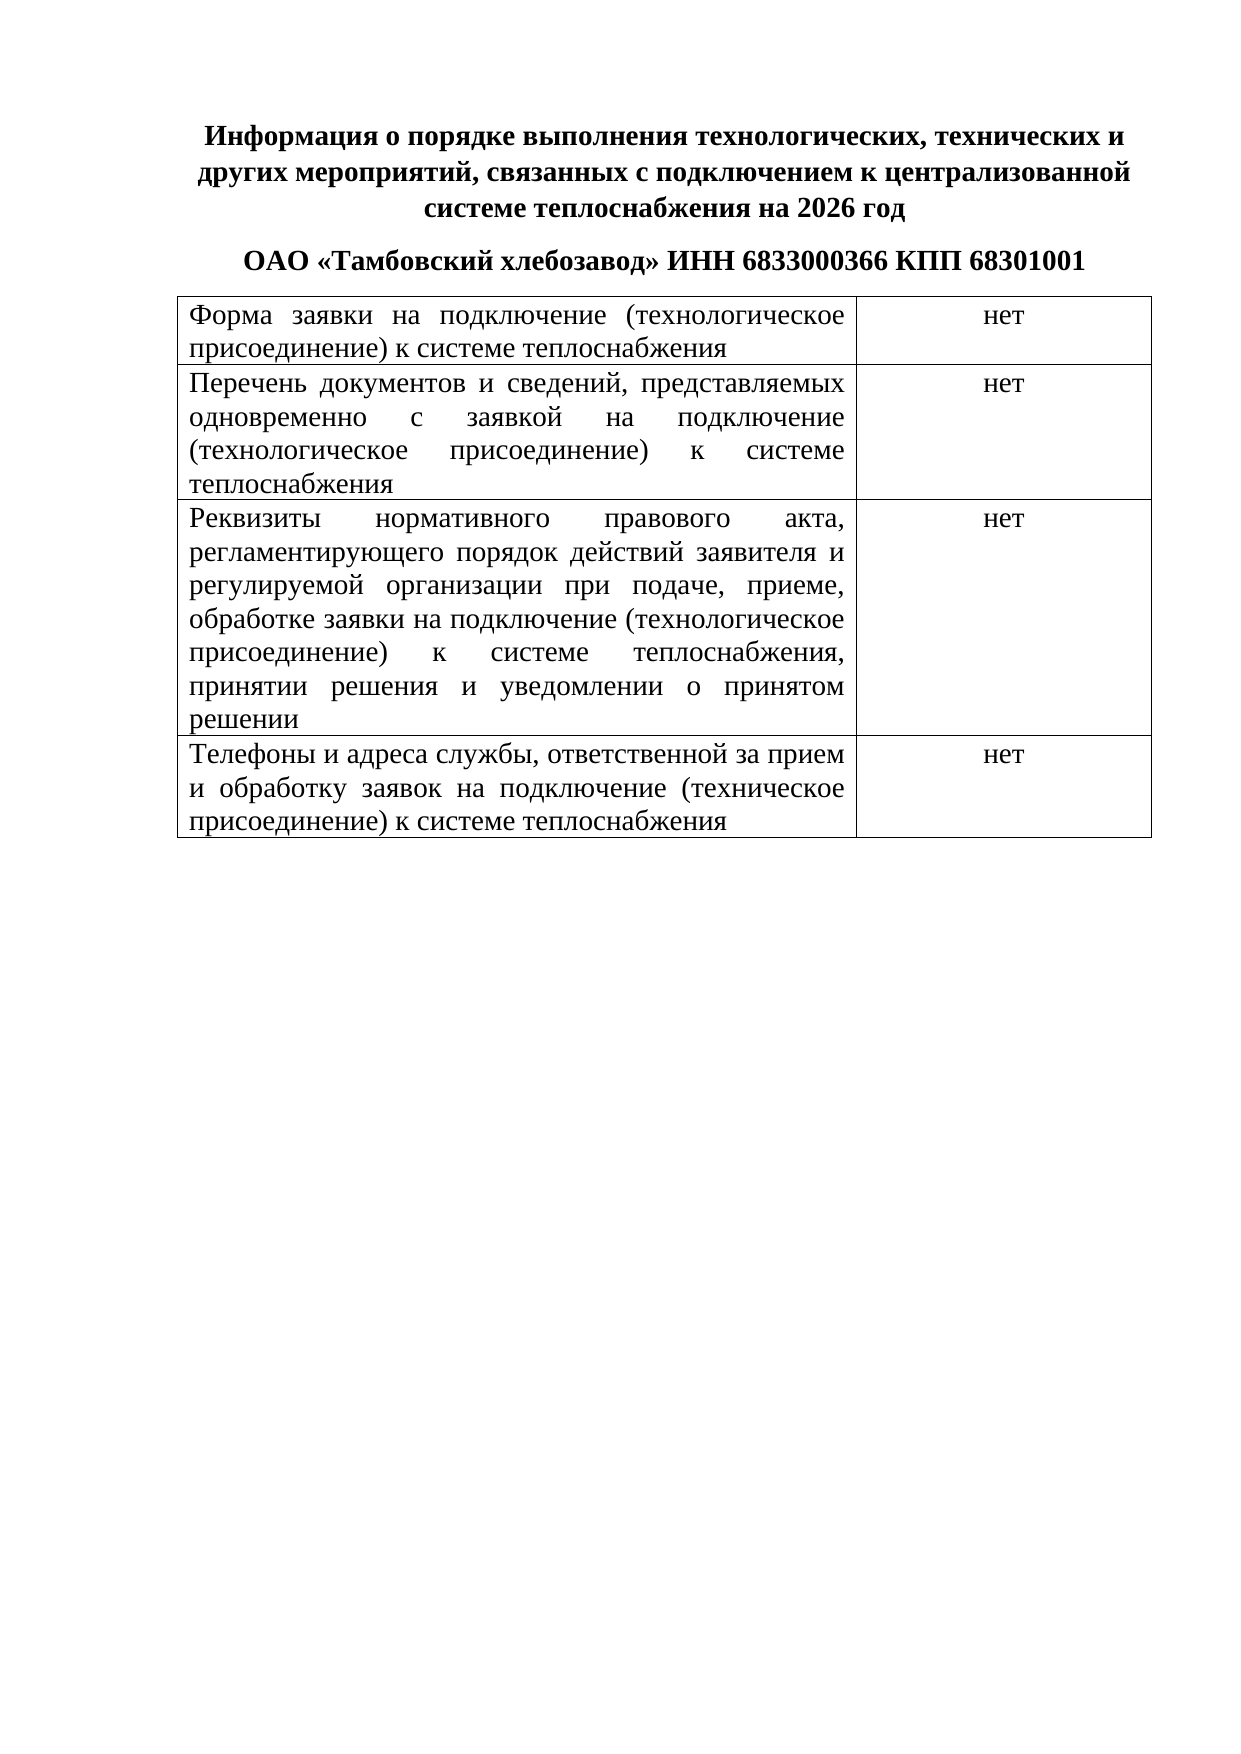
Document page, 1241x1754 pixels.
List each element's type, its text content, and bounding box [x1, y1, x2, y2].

table_cell нет [857, 365, 1151, 499]
table_cell нет [857, 736, 1151, 837]
table_cell Перечень документов и сведений, представляемых одновременно с заявкой на подключение (технологическое присоединение) к системе теплоснабжения [178, 365, 856, 499]
text Информация о порядке выполнения технологических, технических и других мероприятий, связанных с подключением к централизованной системе теплоснабжения на 2026 год [177, 118, 1152, 224]
table_header нет [857, 297, 1151, 364]
table_cell Телефоны и адреса службы, ответственной за прием и обработку заявок на подключение (техническое присоединение) к системе теплоснабжения [178, 736, 856, 837]
table_cell Реквизиты нормативного правового акта, регламентирующего порядок действий заявителя и регулируемой организации при подаче, приеме, обработке заявки на подключение (технологическое присоединение) к системе теплоснабжения, принятии решения и уведомлении о принятом решении [178, 500, 856, 735]
text ОАО «Тамбовский хлебозавод» ИНН 6833000366 КПП 68301001 [177, 243, 1152, 277]
table_header Форма заявки на подключение (технологическое присоединение) к системе теплоснабжения [178, 297, 856, 364]
table_cell нет [857, 500, 1151, 735]
